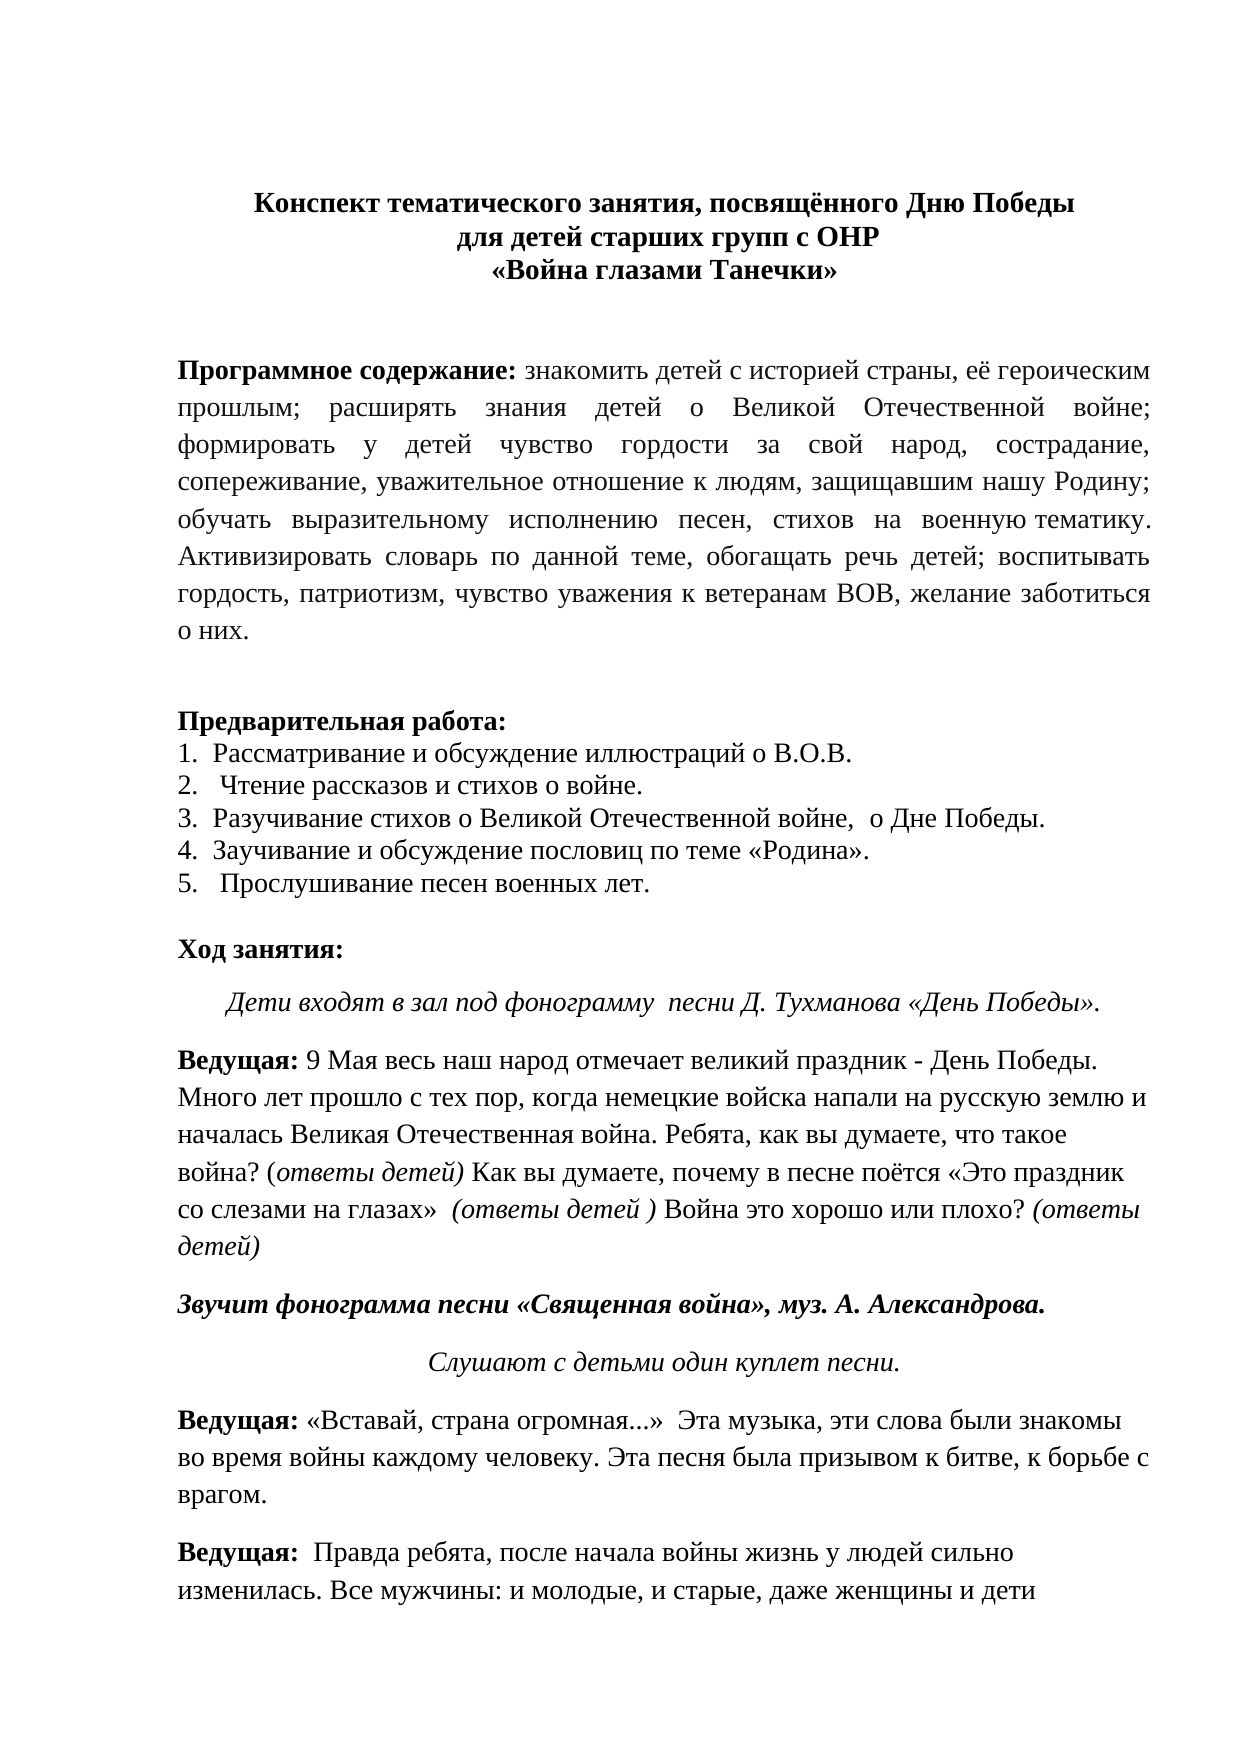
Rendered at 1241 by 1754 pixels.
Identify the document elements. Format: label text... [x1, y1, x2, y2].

text 5. Прослушивание песен военных лет. [177, 866, 1152, 898]
text Ведущая: 9 Мая весь наш народ отмечает великий праздник - День Победы. Много лет прошло с тех пор, когда немецкие войска напали на русскую землю и началась Великая Отечественная война. Ребята, как вы думаете, что такое война? (ответы детей) Как вы думаете, почему в песне поётся «Это праздник со слезами на глазах» (ответы детей ) Война это хорошо или плохо? (ответы детей) [177, 1043, 1152, 1261]
text для детей старших групп с ОНР [177, 219, 1152, 252]
text Слушают с детьми один куплет песни. [177, 1345, 1152, 1377]
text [177, 1536, 1152, 1605]
text Программное содержание: знакомить детей с историей страны, её героическим прошлым; расширять знания детей о Великой Отечественной войне; формировать у детей чувство гордости за свой народ, сострадание, сопереживание, уважительное отношение к людям, защищавшим нашу Родину; обучать выразительному исполнению песен, стихов на военную тематику. Активизировать словарь по данной теме, обогащать речь детей; воспитывать гордость, патриотизм, чувство уважения к ветеранам ВОВ, желание заботиться о них. [177, 353, 1152, 646]
text 1. Рассматривание и обсуждение иллюстраций о В.О.В. [177, 736, 1152, 768]
text 2. Чтение рассказов и стихов о войне. [177, 768, 1152, 801]
text 4. Заучивание и обсуждение пословиц по теме «Родина». [177, 833, 1152, 866]
text Дети входят в зал под фонограмму песни Д. Тухманова «День Победы». [177, 985, 1152, 1017]
text Конспект тематического занятия, посвящённого Дню Победы [177, 185, 1152, 219]
text 3. Разучивание стихов о Великой Отечественной войне, о Дне Победы. [177, 801, 1152, 833]
text Предварительная работа: [177, 704, 1152, 736]
text «Война глазами Танечки» [177, 252, 1152, 286]
text Звучит фонограмма песни «Священная война», муз. А. Александрова. [177, 1287, 1152, 1319]
text Ход занятия: [177, 935, 1152, 964]
text Ведущая: «Вставай, страна огромная...» Эта музыка, эти слова были знакомы во время войны каждому человеку. Эта песня была призывом к битве, к борьбе с врагом. [177, 1403, 1152, 1510]
